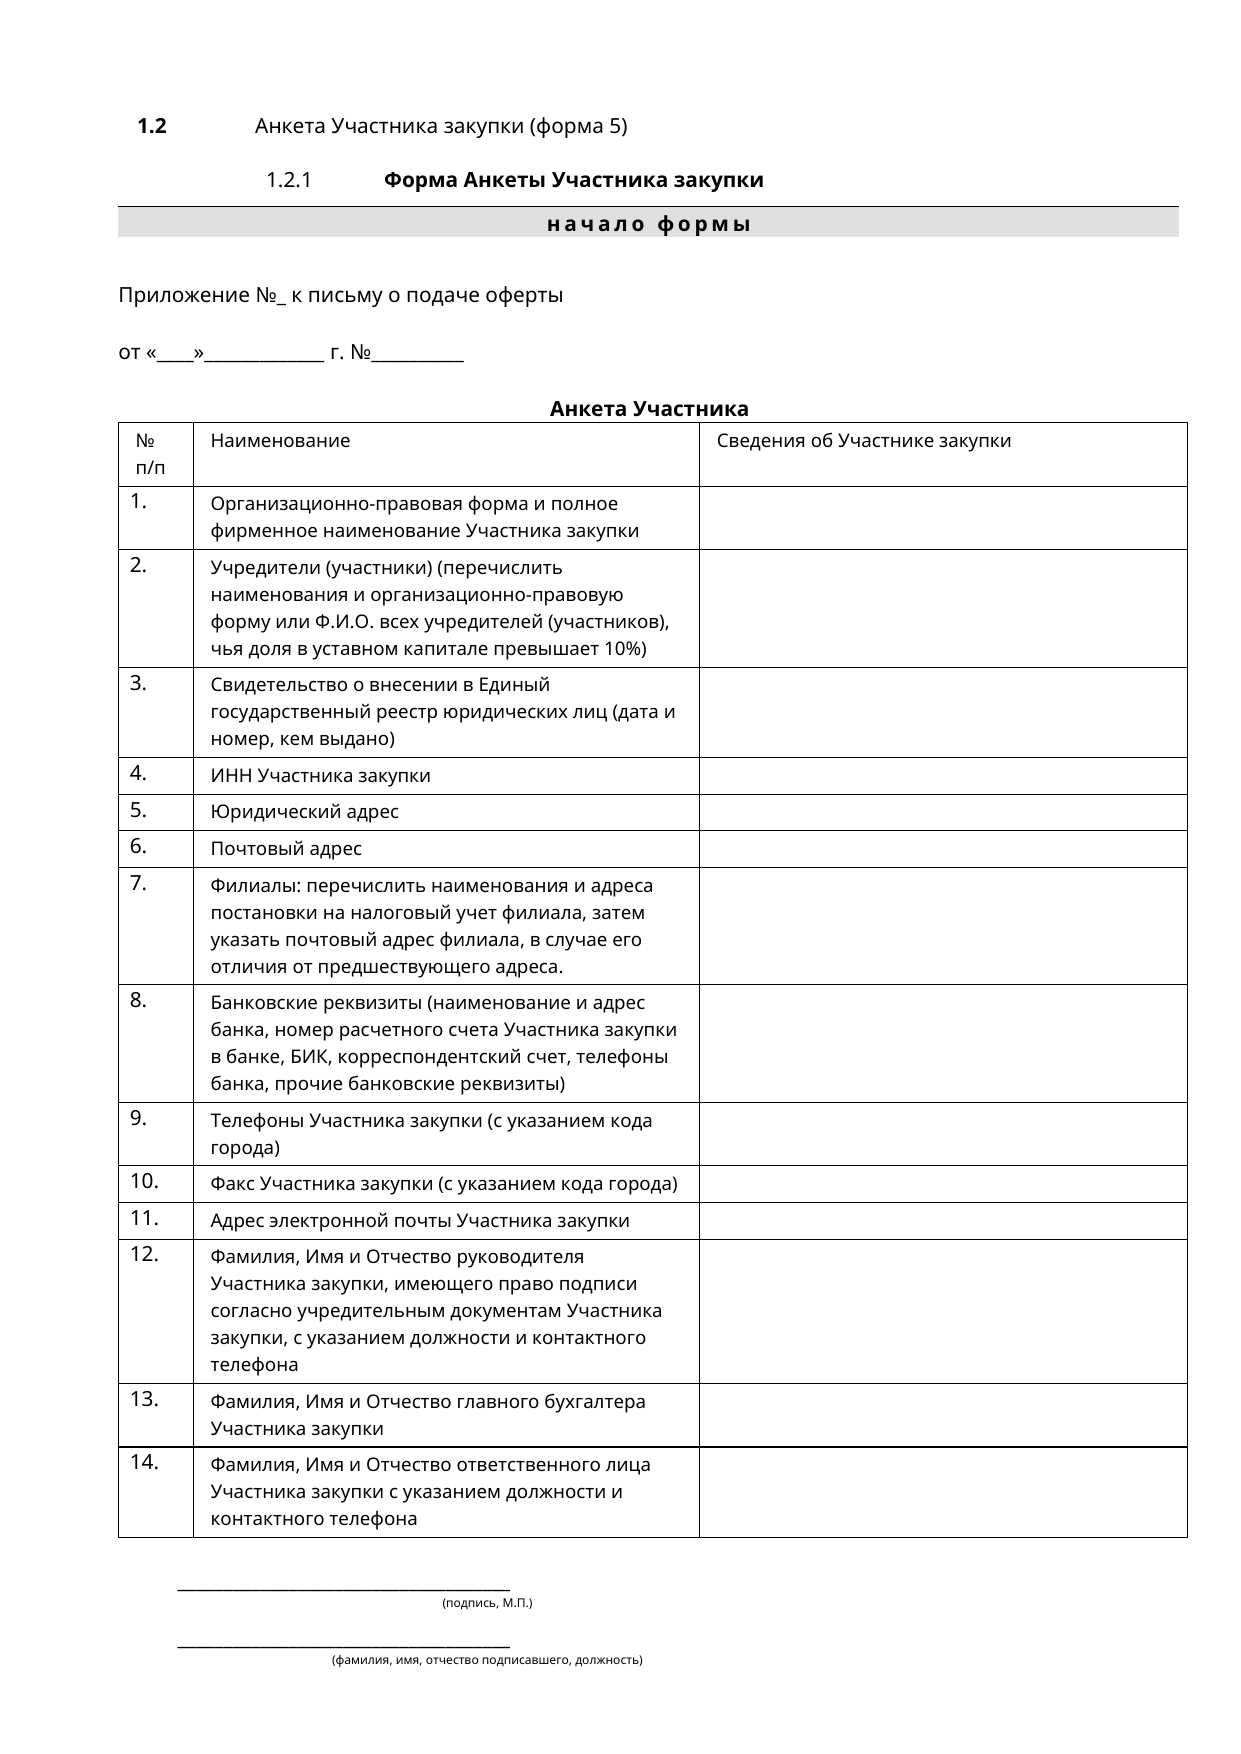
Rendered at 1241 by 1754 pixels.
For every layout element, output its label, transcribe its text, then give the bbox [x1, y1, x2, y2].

table_cell [119, 868, 193, 984]
table_cell [700, 668, 1187, 757]
table_cell [119, 758, 193, 794]
table_header Сведения об Участнике закупки [700, 423, 1187, 486]
table_cell [119, 668, 193, 757]
text (подпись, М.П.) [118, 1595, 797, 1623]
table_cell [119, 1103, 193, 1165]
table_cell [119, 1448, 193, 1537]
table_cell [119, 831, 193, 867]
table_cell [700, 1166, 1187, 1202]
table_cell [700, 1240, 1187, 1383]
table_cell [700, 1448, 1187, 1537]
table_cell ИНН Участника закупки [194, 758, 699, 794]
table_cell Организационно-правовая форма и полное фирменное наименование Участника закупки [194, 487, 699, 549]
table_cell Фамилия, Имя и Отчество руководителя Участника закупки, имеющего право подписи согласно учредительным документам Участника закупки, с указанием должности и контактного телефона [194, 1240, 699, 1383]
text начало формы [118, 207, 1179, 237]
table_header № п/п [119, 423, 193, 486]
table_cell Филиалы: перечислить наименования и адреса постановки на налоговый учет филиала, затем указать почтовый адрес филиала, в случае его отличия от предшествующего адреса. [194, 868, 699, 984]
table_cell [119, 1166, 193, 1202]
table_cell [119, 985, 193, 1102]
text от «____»_____________ г. №__________ [118, 308, 1181, 365]
table_cell Фамилия, Имя и Отчество главного бухгалтера Участника закупки [194, 1384, 699, 1446]
table_cell [119, 1203, 193, 1238]
text (фамилия, имя, отчество подписавшего, должность) [118, 1652, 797, 1680]
table_cell Фамилия, Имя и Отчество ответственного лица Участника закупки с указанием должности и контактного телефона [194, 1448, 699, 1537]
table_cell [119, 1240, 193, 1383]
table_header Наименование [194, 423, 699, 486]
table_cell [700, 1203, 1187, 1238]
table_cell Телефоны Участника закупки (с указанием кода города) [194, 1103, 699, 1165]
subtitle Анкета Участника закупки (форма 5) [137, 111, 1181, 140]
list Форма Анкеты Участника закупки [266, 165, 1181, 193]
table_cell Свидетельство о внесении в Единый государственный реестр юридических лиц (дата и номер, кем выдано) [194, 668, 699, 757]
text Анкета Участника [118, 394, 1181, 422]
table_cell [700, 868, 1187, 984]
table_cell Банковские реквизиты (наименование и адрес банка, номер расчетного счета Участника закупки в банке, БИК, корреспондентский счет, телефоны банка, прочие банковские реквизиты) [194, 985, 699, 1102]
table_cell [119, 795, 193, 830]
table_cell [700, 831, 1187, 867]
text Приложение №_ к письму о подаче оферты [118, 280, 1181, 308]
table_cell [700, 758, 1187, 794]
text ____________________________________ [118, 1623, 1181, 1652]
table_cell [700, 487, 1187, 549]
table_cell [119, 487, 193, 549]
table_cell Учредители (участники) (перечислить наименования и организационно-правовую форму или Ф.И.О. всех учредителей (участников), чья доля в уставном капитале превышает 10%) [194, 550, 699, 667]
table_cell Почтовый адрес [194, 831, 699, 867]
table_cell [119, 550, 193, 667]
table_cell [700, 1103, 1187, 1165]
table_cell [700, 1384, 1187, 1446]
table_cell Юридический адрес [194, 795, 699, 830]
table_cell Адрес электронной почты Участника закупки [194, 1203, 699, 1238]
table_cell [700, 795, 1187, 830]
table_cell [700, 550, 1187, 667]
table_cell Факс Участника закупки (с указанием кода города) [194, 1166, 699, 1202]
table_cell [700, 985, 1187, 1102]
text ____________________________________ [118, 1566, 1181, 1595]
table_cell [119, 1384, 193, 1446]
